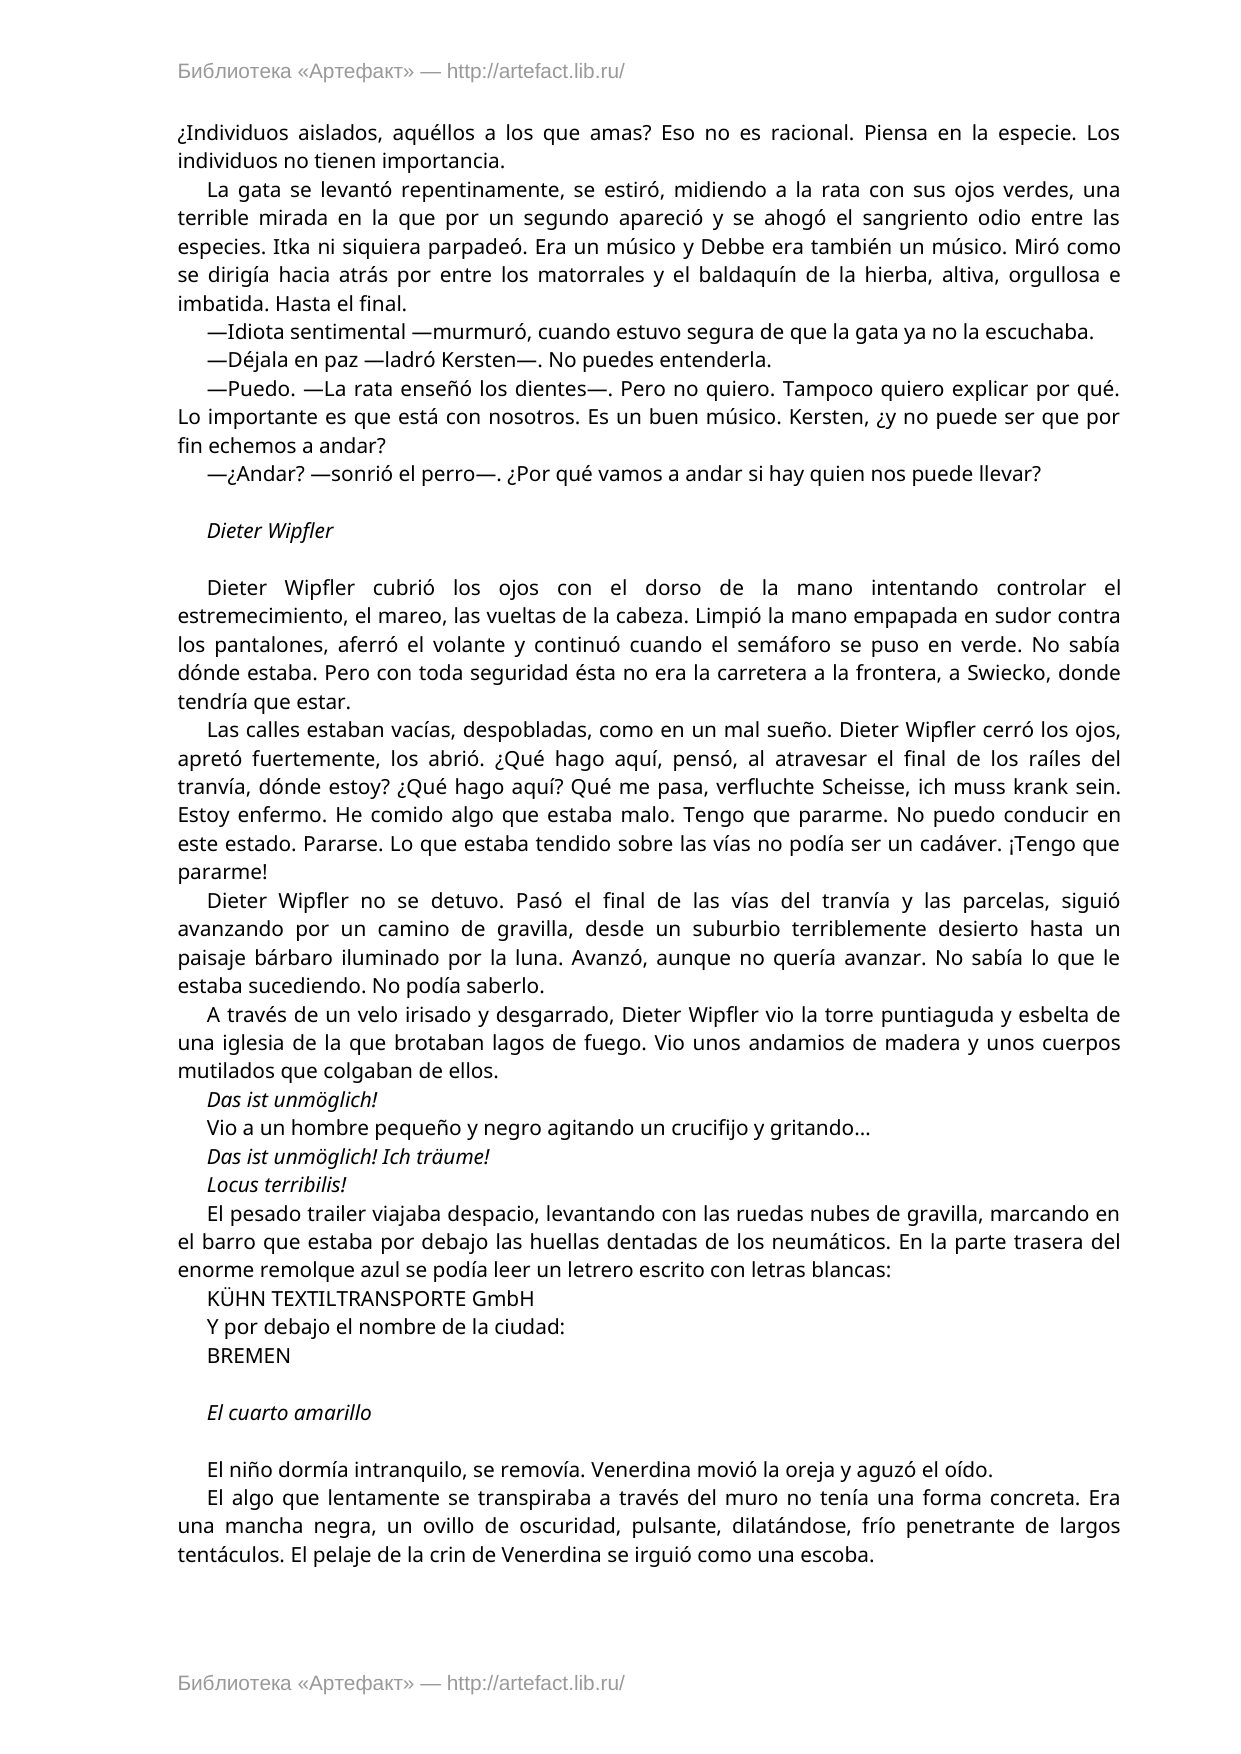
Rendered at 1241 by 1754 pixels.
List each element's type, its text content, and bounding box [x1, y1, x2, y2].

text Dieter Wipfler cubrió los ojos con el dorso de la mano intentando controlar el estremecimiento, el mareo, las vueltas de la cabeza. Limpió la mano empapada en sudor contra los pantalones, aferró el volante y continuó cuando el semáforo se puso en verde. No sabía dónde estaba. Pero con toda seguridad ésta no era la carretera a la frontera, a Swiecko, donde tendría que estar. [177, 573, 1122, 715]
text La gata se levantó repentinamente, se estiró, midiendo a la rata con sus ojos verdes, una terrible mirada en la que por un segundo apareció y se ahogó el sangriento odio entre las especies. Itka ni siquiera parpadeó. Era un músico y Debbe era también un músico. Miró como se dirigía hacia atrás por entre los matorrales y el baldaquín de la hierba, altiva, orgullosa e imbatida. Hasta el final. [177, 175, 1122, 317]
text Vio a un hombre pequeño y negro agitando un crucifijo y gritando… [177, 1113, 1122, 1142]
text A través de un velo irisado y desgarrado, Dieter Wipfler vio la torre puntiaguda y esbelta de una iglesia de la que brotaban lagos de fuego. Vio unos andamios de madera y unos cuerpos mutilados que colgaban de ellos. [177, 1000, 1122, 1085]
text BREMEN [177, 1341, 1122, 1369]
text —Puedo. —La rata enseñó los dientes—. Pero no quiero. Tampoco quiero explicar por qué. Lo importante es que está con nosotros. Es un buen músico. Kersten, ¿y no puede ser que por fin echemos a andar? [177, 374, 1122, 459]
subtitle El cuarto amarillo [177, 1398, 1122, 1426]
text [177, 118, 1122, 175]
text KÜHN TEXTILTRANSPORTE GmbH [177, 1284, 1122, 1312]
text —¿Andar? —sonrió el perro—. ¿Por qué vamos a andar si hay quien nos puede llevar? [177, 459, 1122, 488]
text —Déjala en paz —ladró Kersten—. No puedes entenderla. [177, 346, 1122, 374]
text —Idiota sentimental —murmuró, cuando estuvo segura de que la gata ya no la escuchaba. [177, 317, 1122, 346]
text El niño dormía intranquilo, se removía. Venerdina movió la oreja y aguzó el oído. [177, 1455, 1122, 1483]
text El pesado trailer viajaba despacio, levantando con las ruedas nubes de gravilla, marcando en el barro que estaba por debajo las huellas dentadas de los neumáticos. En la parte trasera del enorme remolque azul se podía leer un letrero escrito con letras blancas: [177, 1199, 1122, 1284]
text Das ist unmöglich! [177, 1085, 1122, 1113]
text Dieter Wipfler no se detuvo. Pasó el final de las vías del tranvía y las parcelas, siguió avanzando por un camino de gravilla, desde un suburbio terriblemente desierto hasta un paisaje bárbaro iluminado por la luna. Avanzó, aunque no quería avanzar. No sabía lo que le estaba sucediendo. No podía saberlo. [177, 886, 1122, 1000]
text Das ist unmöglich! Ich träume! [177, 1142, 1122, 1170]
text El algo que lentamente se transpiraba a través del muro no tenía una forma concreta. Era una mancha negra, un ovillo de oscuridad, pulsante, dilatándose, frío penetrante de largos tentáculos. El pelaje de la crin de Venerdina se irguió como una escoba. [177, 1483, 1122, 1568]
text Y por debajo el nombre de la ciudad: [177, 1312, 1122, 1341]
text Locus terribilis! [177, 1170, 1122, 1199]
subtitle Dieter Wipfler [177, 516, 1122, 545]
text Las calles estaban vacías, despobladas, como en un mal sueño. Dieter Wipfler cerró los ojos, apretó fuertemente, los abrió. ¿Qué hago aquí, pensó, al atravesar el final de los raíles del tranvía, dónde estoy? ¿Qué hago aquí? Qué me pasa, verfluchte Scheisse, ich muss krank sein. Estoy enfermo. He comido algo que estaba malo. Tengo que pararme. No puedo conducir en este estado. Pararse. Lo que estaba tendido sobre las vías no podía ser un cadáver. ¡Tengo que pararme! [177, 715, 1122, 886]
